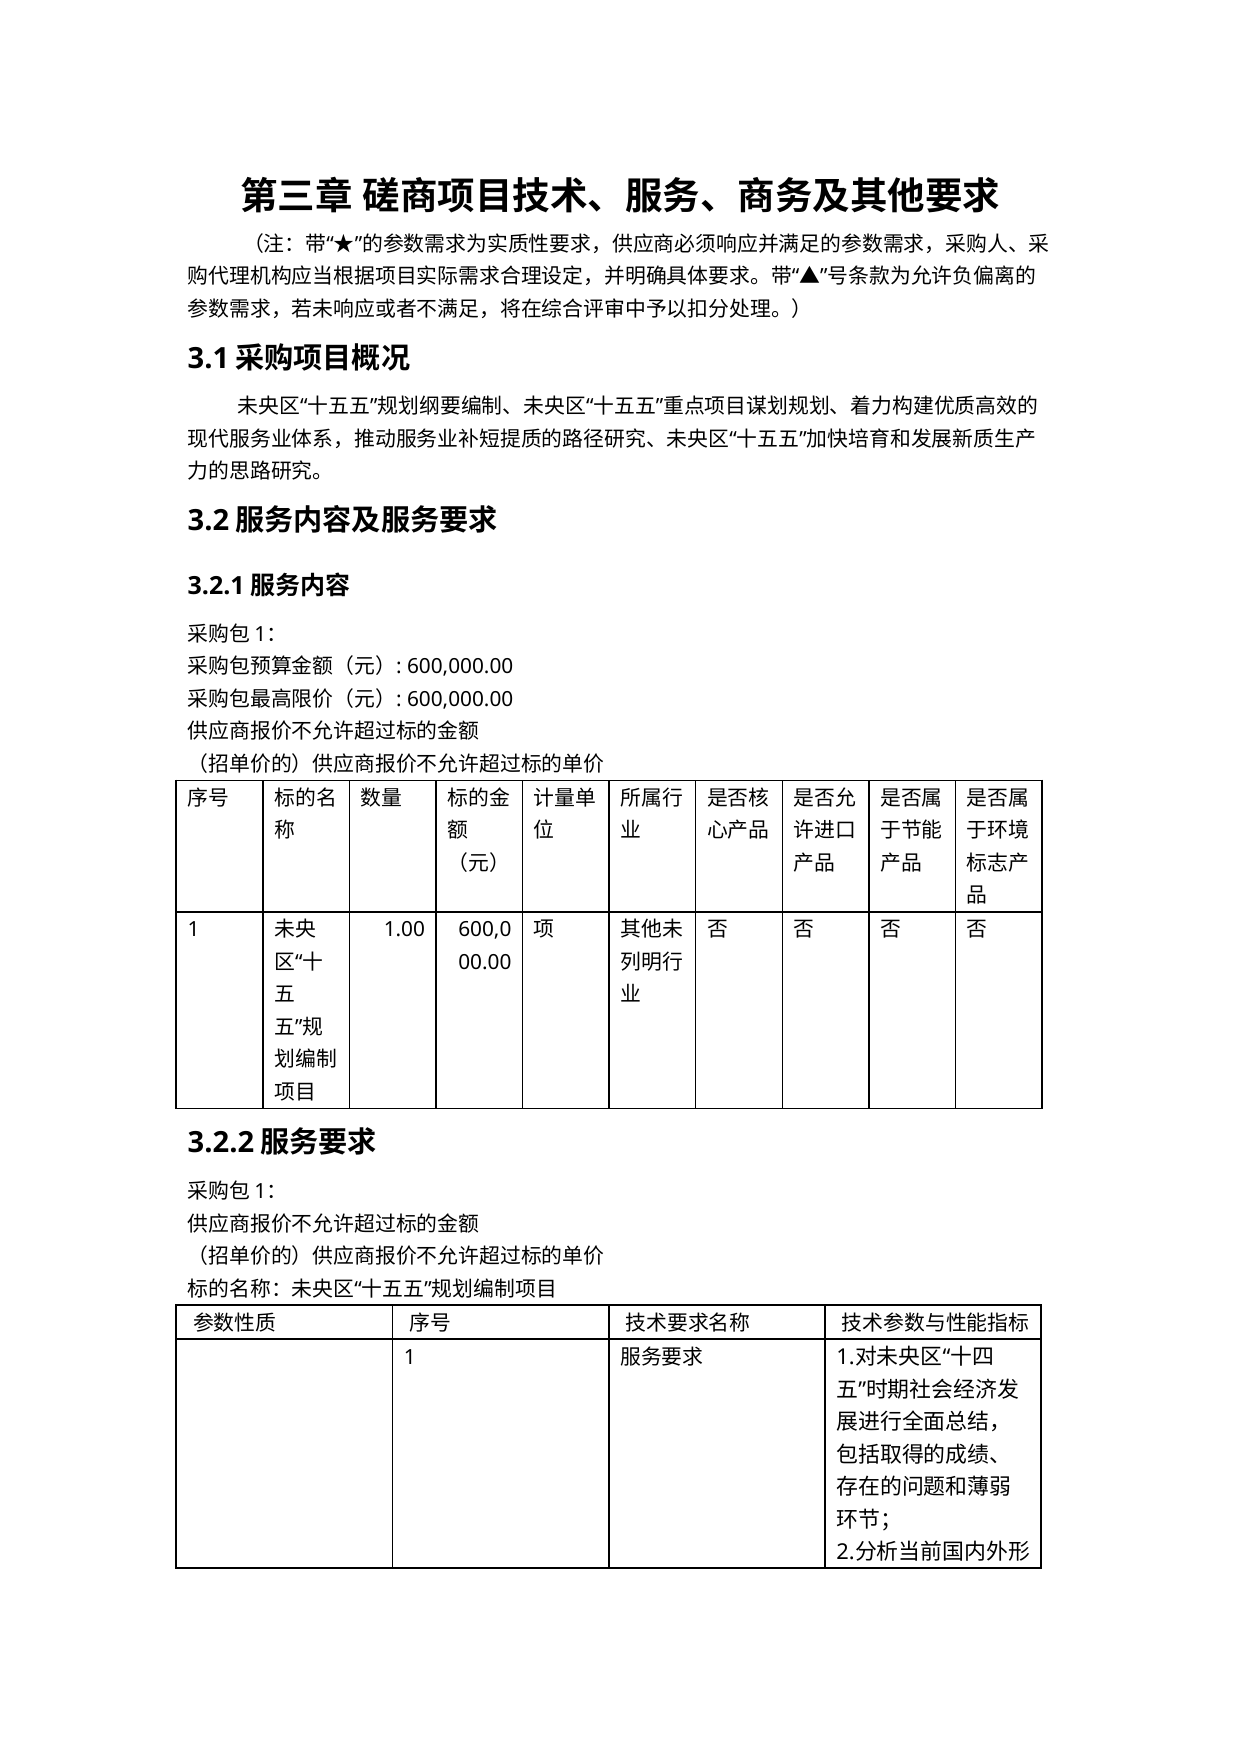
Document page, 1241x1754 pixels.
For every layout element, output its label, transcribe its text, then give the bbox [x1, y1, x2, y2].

text （招单价的）供应商报价不允许超过标的单价 [187, 1239, 1053, 1272]
table_header 是否属于环境标志产品 [956, 781, 1041, 911]
text 采购包1： [187, 617, 1053, 649]
text 3.2.1服务内容 [187, 552, 1053, 617]
text （注：带“★”的参数需求为实质性要求，供应商必须响应并满足的参数需求，采购人、采购代理机构应当根据项目实际需求合理设定，并明确具体要求。带“▲”号条款为允许负偏离的参数需求，若未响应或者不满足，将在综合评审中予以扣分处理。） [187, 227, 1053, 324]
table_header 是否允许进口产品 [783, 781, 868, 911]
text （招单价的）供应商报价不允许超过标的单价 [187, 747, 1053, 779]
table_header 技术参数与性能指标 [826, 1306, 1040, 1338]
text 未央区“十五五”规划纲要编制、未央区“十五五”重点项目谋划规划、着力构建优质高效的现代服务业体系，推动服务业补短提质的路径研究、未央区“十五五”加快培育和发展新质生产力的思路研究。 [187, 389, 1053, 487]
text 供应商报价不允许超过标的金额 [187, 1207, 1053, 1239]
text 采购包最高限价（元）: 600,000.00 [187, 682, 1053, 714]
table_header 参数性质 [177, 1306, 392, 1338]
text 第三章 磋商项目技术、服务、商务及其他要求 [187, 162, 1053, 227]
table_cell 600,000.00 [437, 913, 522, 1108]
table_cell 其他未列明行业 [610, 913, 695, 1108]
table_cell 1.00 [350, 913, 435, 1108]
table_cell 否 [696, 913, 782, 1108]
table_header 标的名称 [264, 781, 349, 911]
text 3.2服务内容及服务要求 [187, 487, 1053, 552]
table_header 所属行业 [610, 781, 695, 911]
text 3.1采购项目概况 [187, 324, 1053, 389]
table_cell 否 [783, 913, 868, 1108]
table_cell 否 [956, 913, 1041, 1108]
table_cell 服务要求 [610, 1340, 824, 1567]
table_cell 1 [393, 1340, 608, 1567]
table_header 是否核心产品 [696, 781, 782, 911]
table_cell [177, 1340, 392, 1567]
text 采购包1： [187, 1174, 1053, 1207]
text 标的名称：未央区“十五五”规划编制项目 [187, 1272, 1053, 1304]
table_cell 未央区“十五五”规划编制项目 [264, 913, 349, 1108]
table_cell 否 [870, 913, 955, 1108]
table_header 序号 [393, 1306, 608, 1338]
table_cell 1 [177, 913, 262, 1108]
text 采购包预算金额（元）: 600,000.00 [187, 649, 1053, 682]
table_cell 项 [523, 913, 608, 1108]
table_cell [826, 1340, 1040, 1567]
table_header 技术要求名称 [610, 1306, 824, 1338]
table_header 序号 [177, 781, 262, 911]
text 3.2.2服务要求 [187, 1109, 1053, 1174]
table_header 计量单位 [523, 781, 608, 911]
table_header 标的金额 （元） [437, 781, 522, 911]
table_header 数量 [350, 781, 435, 911]
table_header 是否属于节能产品 [870, 781, 955, 911]
text 供应商报价不允许超过标的金额 [187, 714, 1053, 747]
